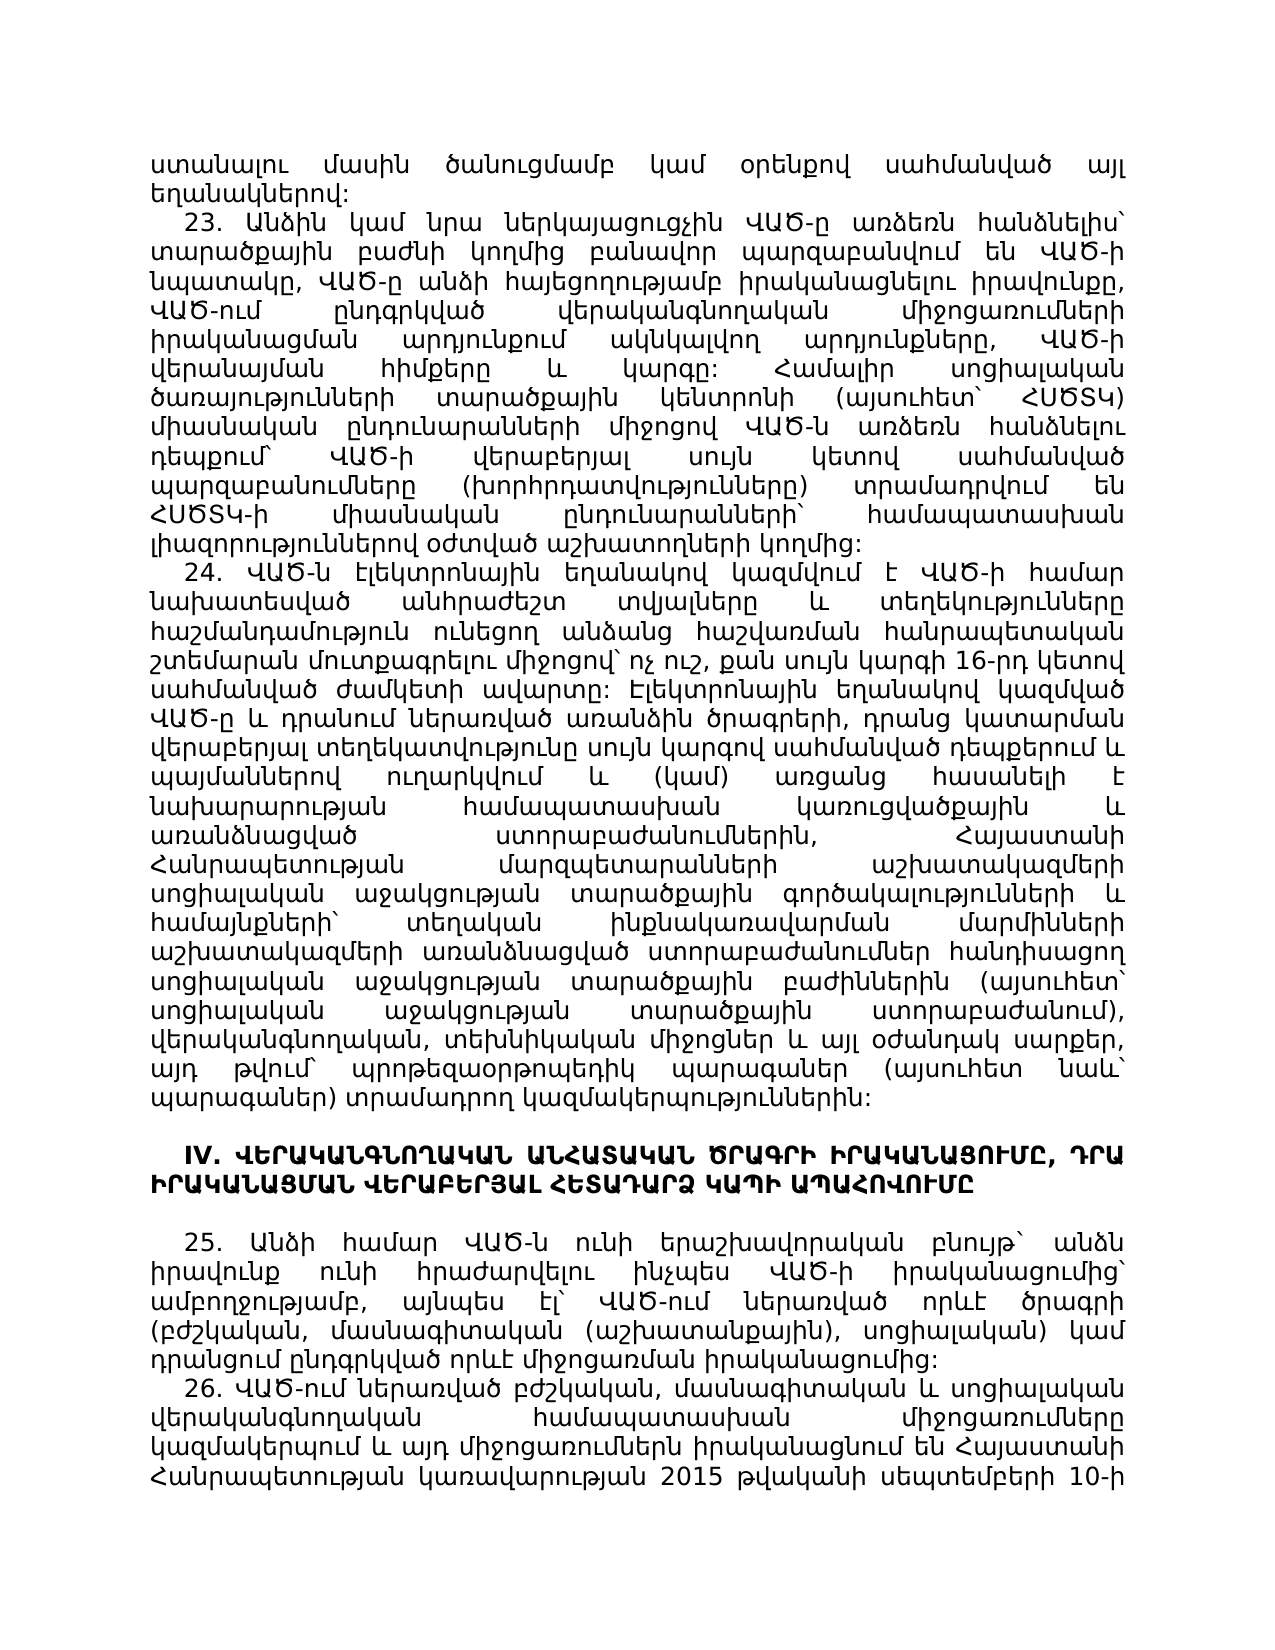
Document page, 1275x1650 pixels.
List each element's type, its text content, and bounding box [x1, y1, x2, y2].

text IV. ՎԵՐԱԿԱՆԳՆՈՂԱԿԱՆ ԱՆՀԱՏԱԿԱՆ ԾՐԱԳՐԻ ԻՐԱԿԱՆԱՑՈՒՄԸ, ԴՐԱ ԻՐԱԿԱՆԱՑՄԱՆ ՎԵՐԱԲԵՐՅԱԼ ՀԵՏԱԴԱՐՁ ԿԱՊԻ ԱՊԱՀՈՎՈՒՄԸ [150, 1141, 1125, 1199]
text 24. ՎԱԾ-ն էլեկտրոնային եղանակով կազմվում է ՎԱԾ-ի համար նախատեսված անհրաժեշտ տվյալները և տեղեկությունները հաշմանդամություն ունեցող անձանց հաշվառման հանրապետական շտեմարան մուտքագրելու միջոցով՝ ոչ ուշ, քան սույն կարգի 16-րդ կետով սահմանված ժամկետի ավարտը: Էլեկտրոնային եղանակով կազմված ՎԱԾ-ը և դրանում ներառված առանձին ծրագրերի, դրանց կատարման վերաբերյալ տեղեկատվությունը սույն կարգով սահմանված դեպքերում և պայմաններով ուղարկվում և (կամ) առցանց հասանելի է նախարարության համապատասխան կառուցվածքային և առանձնացված ստորաբաժանումներին, Հայաստանի Հանրապետության մարզպետարանների աշխատակազմերի սոցիալական աջակցության տարածքային գործակալությունների և համայնքների՝ տեղական ինքնակառավարման մարմինների աշխատակազմերի առանձնացված ստորաբաժանումներ հանդիսացող սոցիալական աջակցության տարածքային բաժիններին (այսուհետ՝ սոցիալական աջակցության տարածքային ստորաբաժանում), վերականգնողական, տեխնիկական միջոցներ և այլ օժանդակ սարքեր, այդ թվում՝ պրոթեզաօրթոպեդիկ պարագաներ (այսուհետ նաև՝ պարագաներ) տրամադրող կազմակերպություններին: [150, 558, 1125, 1112]
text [150, 1374, 1125, 1491]
text 25. Անձի համար ՎԱԾ-ն ունի երաշխավորական բնույթ` անձն իրավունք ունի հրաժարվելու ինչպես ՎԱԾ-ի իրականացումից՝ ամբողջությամբ, այնպես էլ՝ ՎԱԾ-ում ներառված որևէ ծրագրի (բժշկական, մասնագիտական (աշխատանքային), սոցիալական) կամ դրանցում ընդգրկված որևէ միջոցառման իրականացումից: [150, 1228, 1125, 1374]
text 23. Անձին կամ նրա ներկայացուցչին ՎԱԾ-ը առձեռն հանձնելիս՝ տարածքային բաժնի կողմից բանավոր պարզաբանվում են ՎԱԾ-ի նպատակը, ՎԱԾ-ը անձի հայեցողությամբ իրականացնելու իրավունքը, ՎԱԾ-ում ընդգրկված վերականգնողական միջոցառումների իրականացման արդյունքում ակնկալվող արդյունքները, ՎԱԾ-ի վերանայման հիմքերը և կարգը: Համալիր սոցիալական ծառայությունների տարածքային կենտրոնի (այսուհետ՝ ՀՍԾՏԿ) միասնական ընդունարանների միջոցով ՎԱԾ-ն առձեռն հանձնելու դեպքում՝ ՎԱԾ-ի վերաբերյալ սույն կետով սահմանված պարզաբանումները (խորհրդատվությունները) տրամադրվում են ՀՍԾՏԿ-ի միասնական ընդունարանների՝ համապատասխան լիազորություններով օժտված աշխատողների կողմից: [150, 208, 1125, 558]
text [150, 150, 1125, 208]
